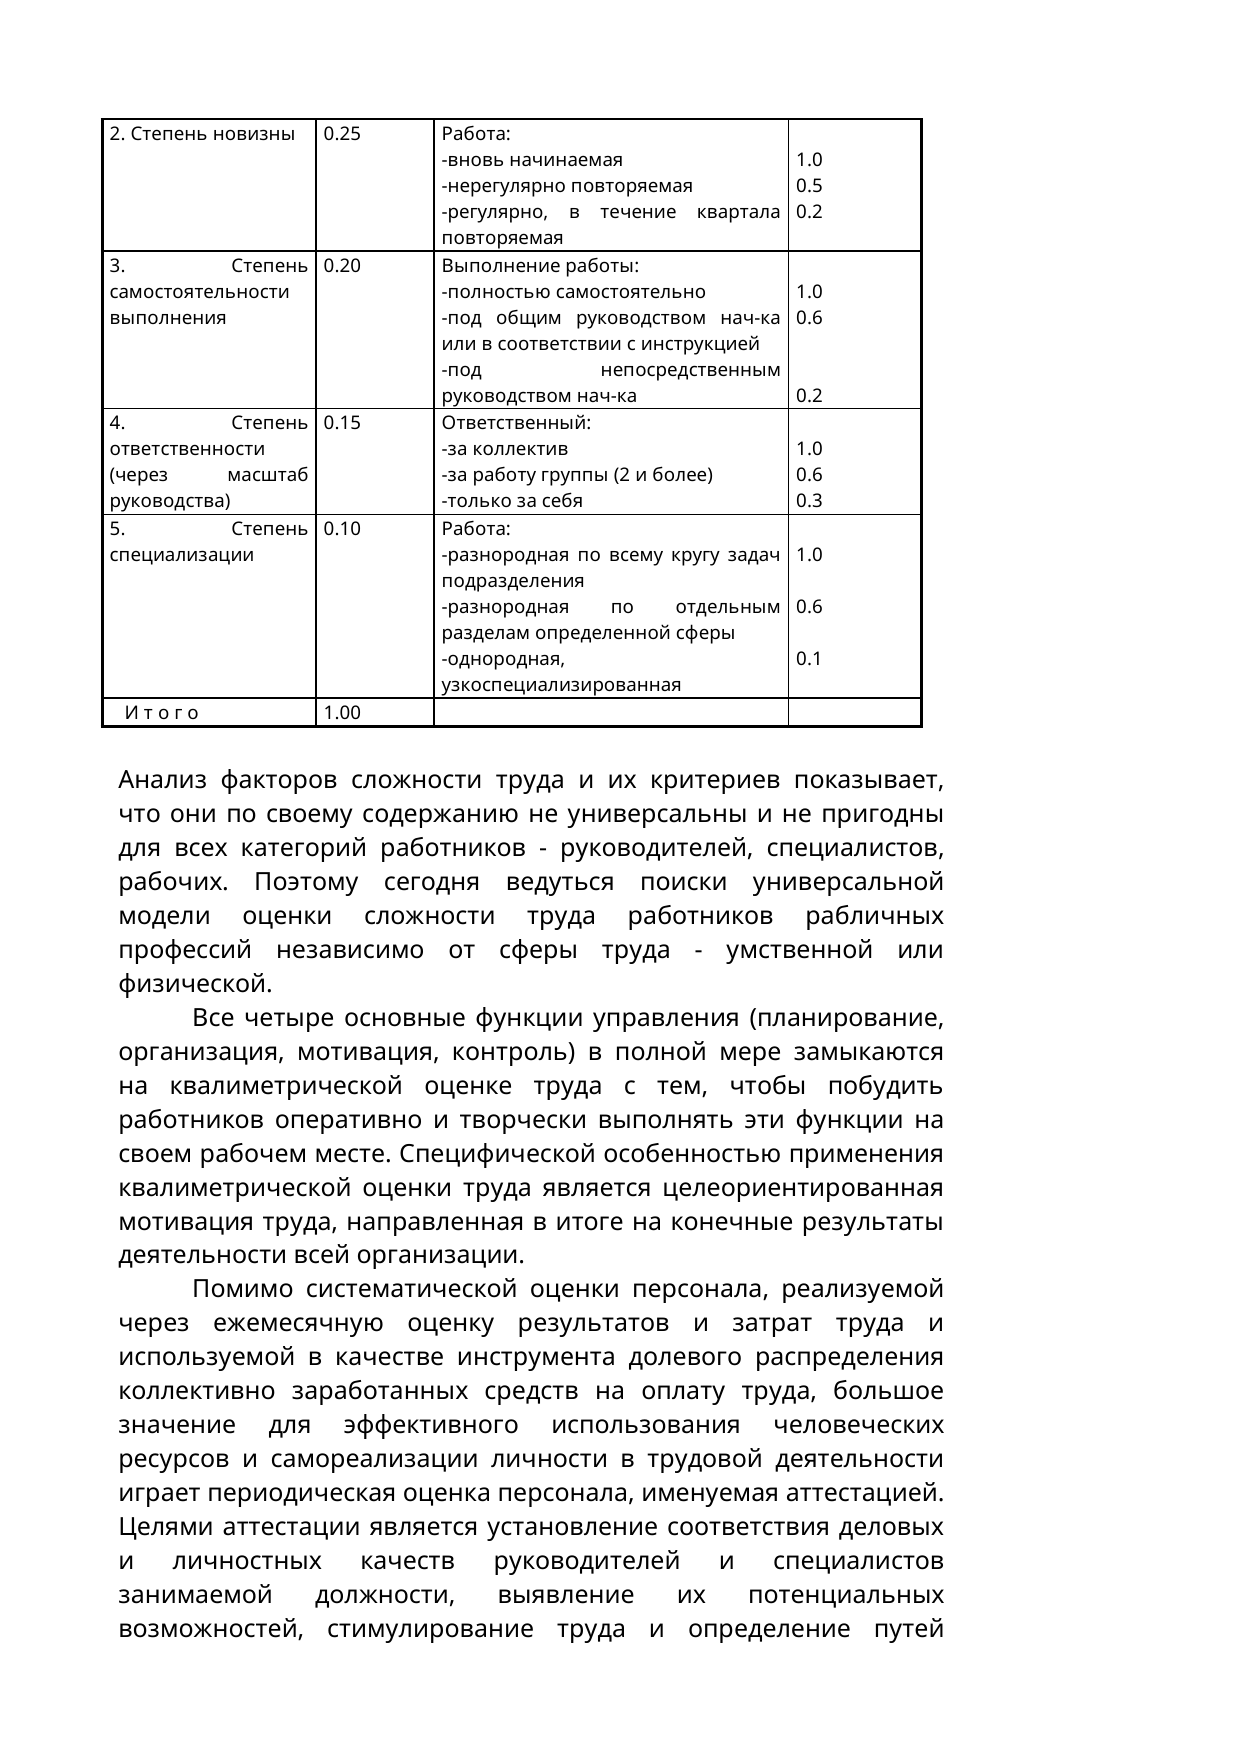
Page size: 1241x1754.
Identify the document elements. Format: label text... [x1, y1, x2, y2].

table_cell [435, 699, 788, 725]
table_cell 1.0 0.6 0.1 [789, 515, 920, 697]
table_cell 0.10 [317, 515, 433, 697]
table_cell 5. Степень специализации [104, 515, 315, 697]
table_cell 0.25 [317, 120, 433, 250]
text Анализ факторов сложности труда и их критериев показывает, что они по своему содержанию не универсальны и не пригодны для всех категорий работников - руководителей, специалистов, рабочих. Поэтому сегодня ведуться поиски универсальной модели оценки сложности труда работников рабличных профессий независимо от сферы труда - умственной или физической. [118, 762, 945, 1000]
table_cell Выполнение работы: -полностью самостоятельно -под общим руководством нач-ка или в соответствии с инструкцией -под непосредственным руководством нач-ка [435, 252, 788, 408]
table_cell 1.0 0.6 0.3 [789, 409, 920, 513]
table_cell Работа: -разнородная по всему кругу задач подразделения -разнородная по отдельным разделам определенной сферы -однородная, узкоспециализированная [435, 515, 788, 697]
table_cell 1.00 [317, 699, 433, 725]
table_cell 0.20 [317, 252, 433, 408]
table_cell 0.15 [317, 409, 433, 513]
table_cell 2. Степень новизны [104, 120, 315, 250]
table_cell 1.0 0.5 0.2 [789, 120, 920, 250]
table_cell 3. Степень самостоятельности выполнения [104, 252, 315, 408]
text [118, 1271, 945, 1645]
table_cell Ответственный: -за коллектив -за работу группы (2 и более) -только за себя [435, 409, 788, 513]
table_cell 1.0 0.6 0.2 [789, 252, 920, 408]
text Все четыре основные функции управления (планирование, организация, мотивация, контроль) в полной мере замыкаются на квалиметрической оценке труда с тем, чтобы побудить работников оперативно и творчески выполнять эти функции на своем рабочем месте. Специфической особенностью применения квалиметрической оценки труда является целеориентированная мотивация труда, направленная в итоге на конечные результаты деятельности всей организации. [118, 1000, 945, 1271]
table_cell [789, 699, 920, 725]
table_cell Работа: -вновь начинаемая -нерегулярно повторяемая -регулярно, в течение квартала повторяемая [435, 120, 788, 250]
table_cell И т о г о [104, 699, 315, 725]
table_cell 4. Степень ответственности (через масштаб руководства) [104, 409, 315, 513]
